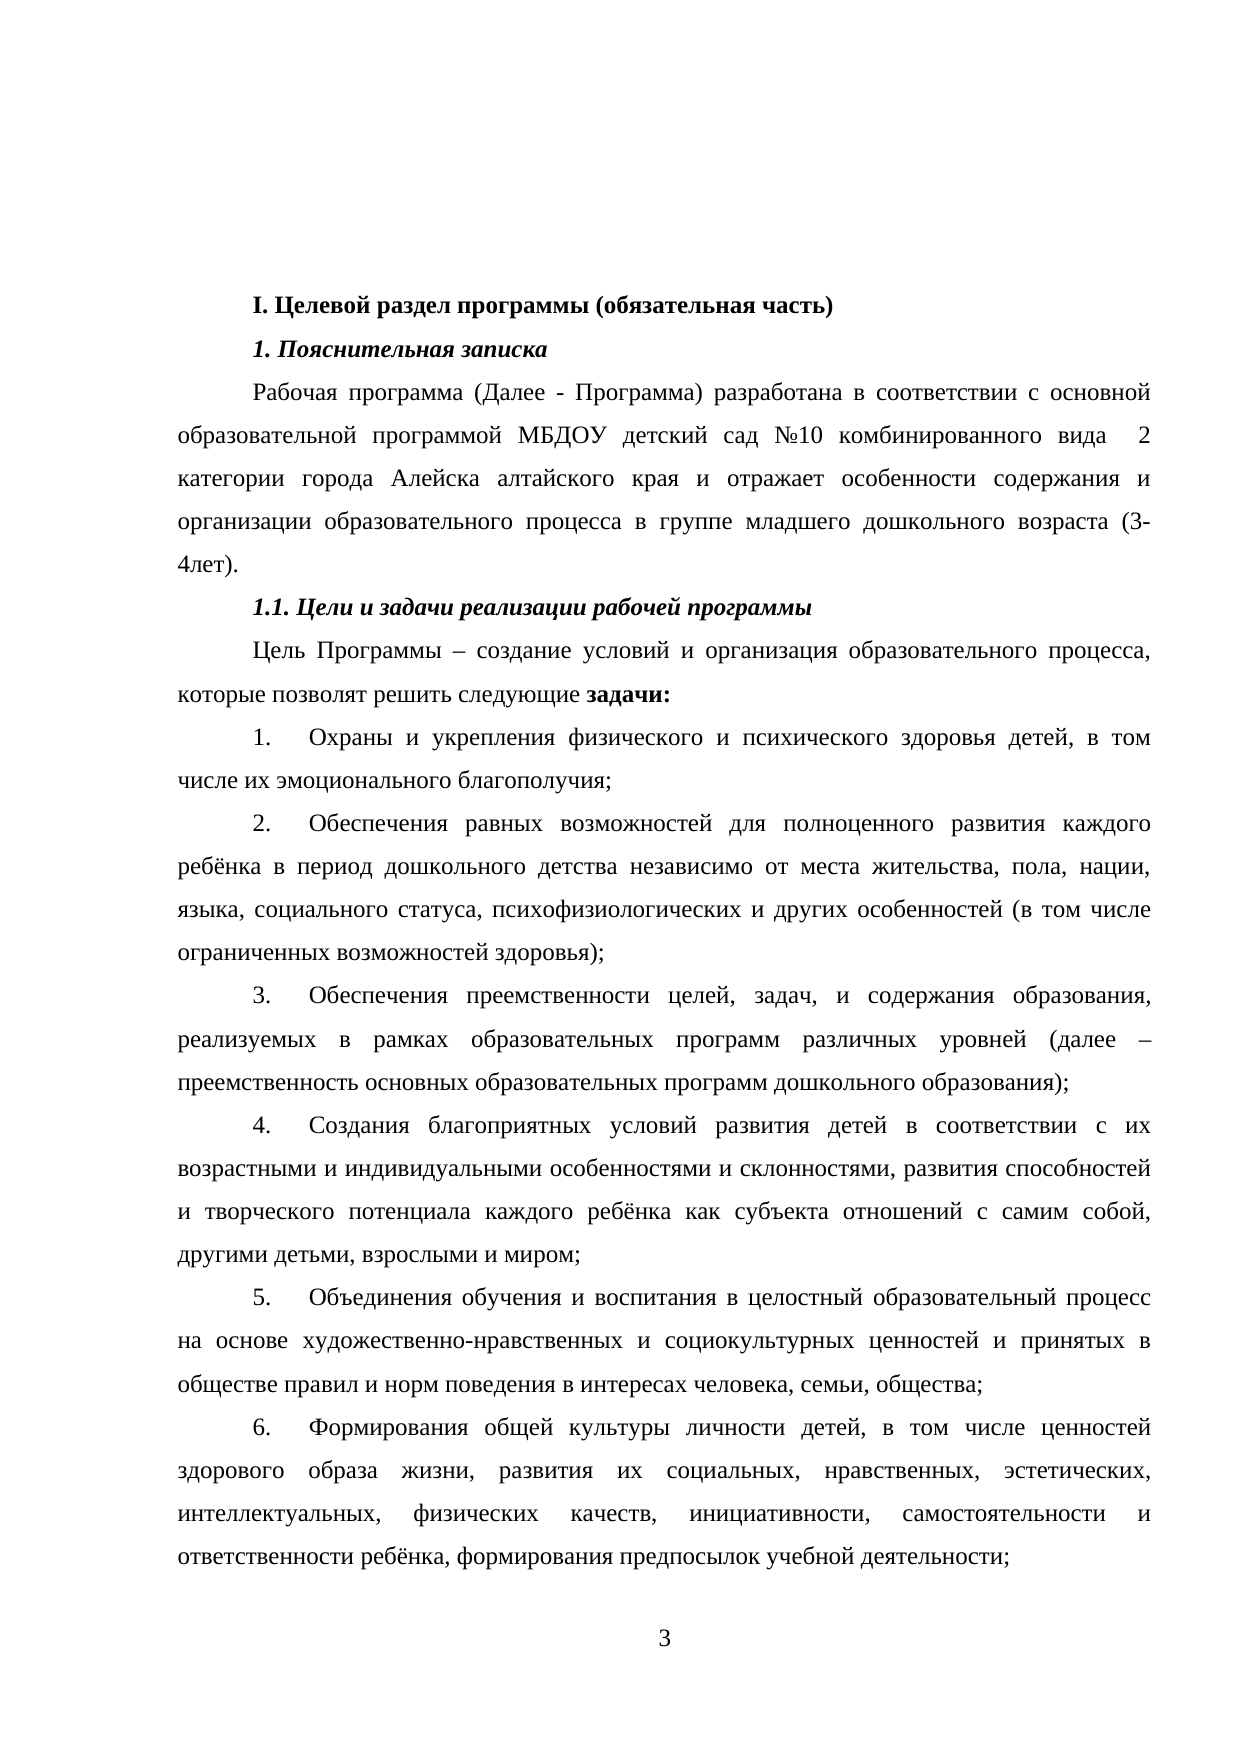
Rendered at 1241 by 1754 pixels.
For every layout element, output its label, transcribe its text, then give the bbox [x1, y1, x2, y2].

list Обеспечения равных возможностей для полноценного развития каждого ребёнка в период дошкольного детства независимо от места жительства, пола, нации, языка, социального статуса, психофизиологических и других особенностей (в том числе ограниченных возможностей здоровья); [177, 808, 1152, 966]
list Создания благоприятных условий развития детей в соответствии с их возрастными и индивидуальными особенностями и склонностями, развития способностей и творческого потенциала каждого ребёнка как субъекта отношений с самим собой, другими детьми, взрослыми и миром; [177, 1110, 1152, 1268]
text Целевой раздел программы (обязательная часть) [177, 291, 1152, 319]
list Формирования общей культуры личности детей, в том числе ценностей здорового образа жизни, развития их социальных, нравственных, эстетических, интеллектуальных, физических качеств, инициативности, самостоятельности и ответственности ребёнка, формирования предпосылок учебной деятельности; [177, 1412, 1152, 1570]
text 1.1. Цели и задачи реализации рабочей программы [177, 592, 1152, 621]
list Обеспечения преемственности целей, задач, и содержания образования, реализуемых в рамках образовательных программ различных уровней (далее – преемственность основных образовательных программ дошкольного образования); [177, 981, 1152, 1096]
text Рабочая программа (Далее - Программа) разработана в соответствии с основной образовательной программой МБДОУ детский сад №10 комбинированного вида 2 категории города Алейска алтайского края и отражает особенности содержания и организации образовательного процесса в группе младшего дошкольного возраста (3-4лет). [177, 377, 1152, 578]
list Объединения обучения и воспитания в целостный образовательный процесс на основе художественно-нравственных и социокультурных ценностей и принятых в обществе правил и норм поведения в интересах человека, семьи, общества; [177, 1282, 1152, 1397]
text Цель Программы – создание условий и организация образовательного процесса, которые позволят решить следующие задачи: [177, 636, 1152, 707]
text 1. Пояснительная записка [177, 334, 1152, 362]
list Охраны и укрепления физического и психического здоровья детей, в том числе их эмоционального благополучия; [177, 722, 1152, 794]
